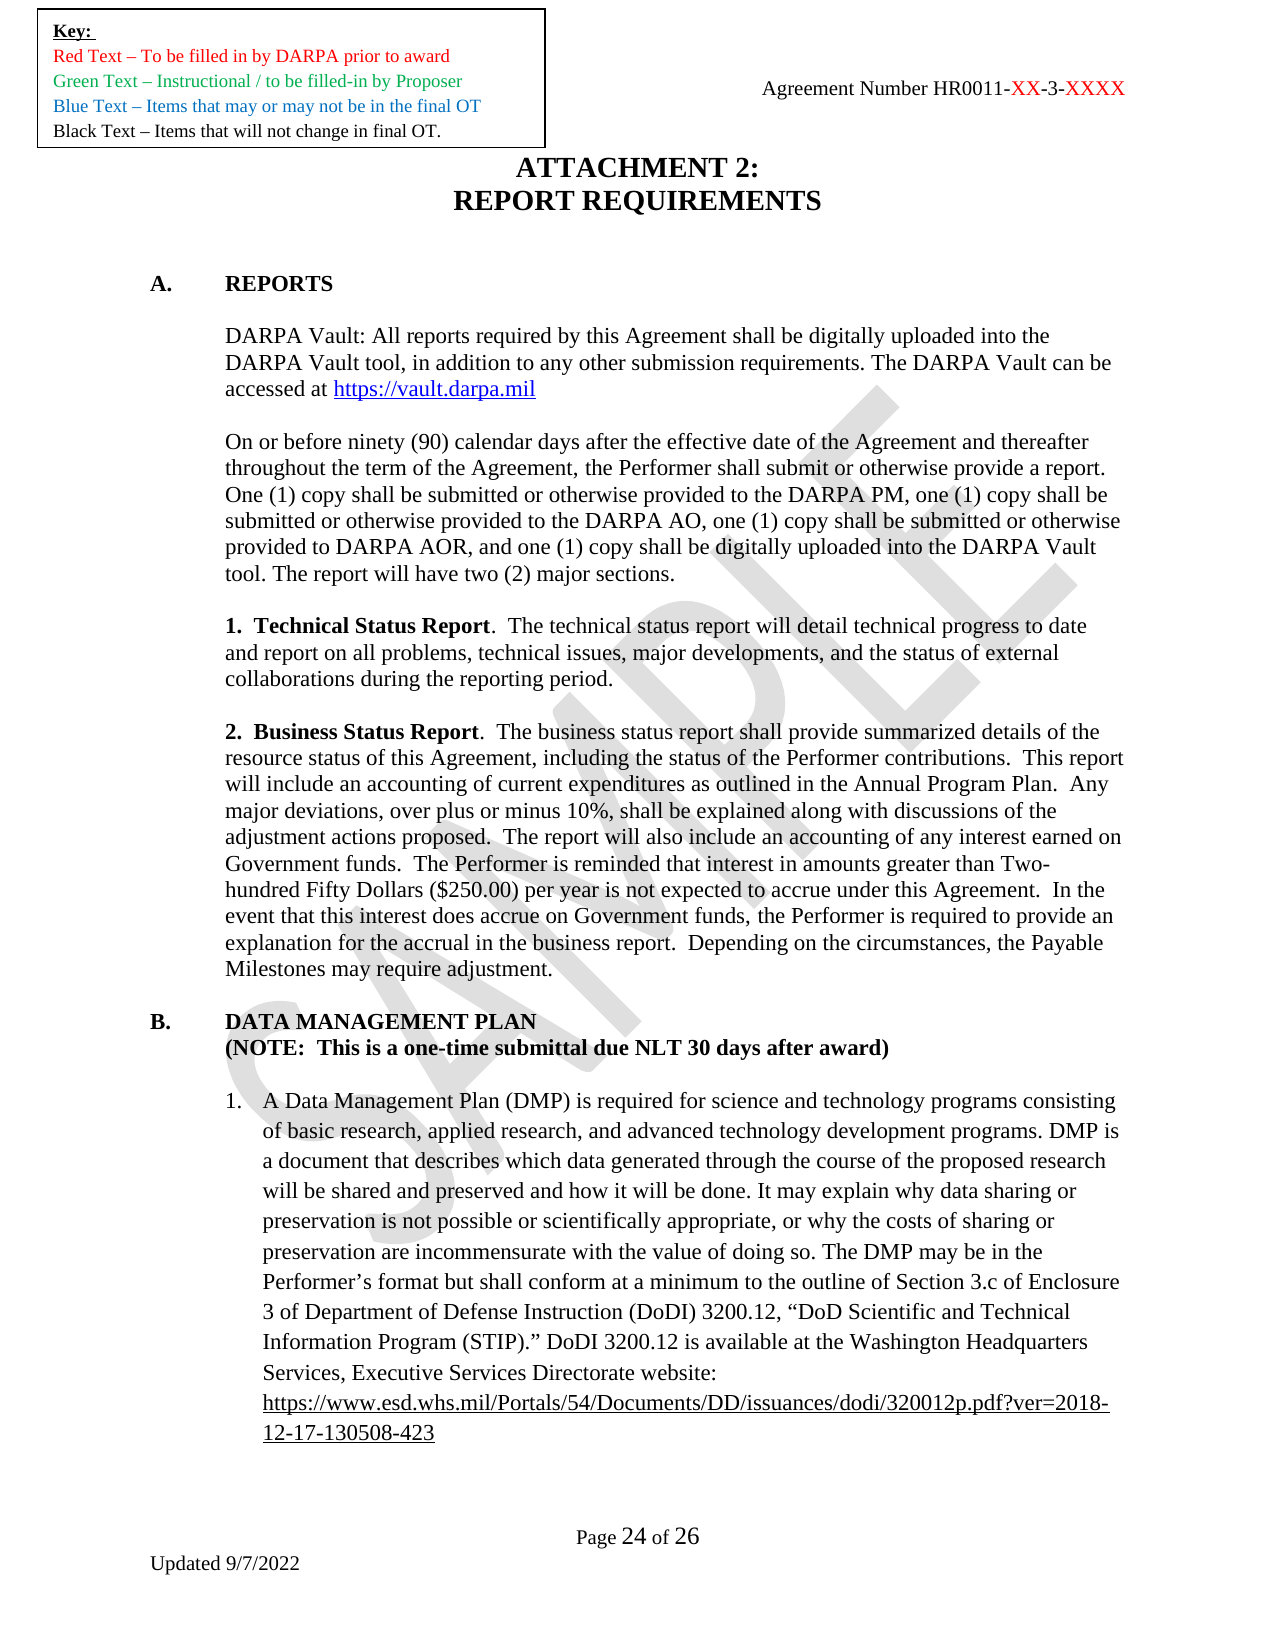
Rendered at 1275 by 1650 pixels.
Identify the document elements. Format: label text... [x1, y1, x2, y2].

text ATTACHMENT 2: [150, 150, 1125, 183]
text On or before ninety (90) calendar days after the effective date of the Agreement and thereafter throughout the term of the Agreement, the Performer shall submit or otherwise provide a report. One (1) copy shall be submitted or otherwise provided to the DARPA PM, one (1) copy shall be submitted or otherwise provided to the DARPA AO, one (1) copy shall be submitted or otherwise provided to DARPA AOR, and one (1) copy shall be digitally uploaded into the DARPA Vault tool. The report will have two (2) major sections. [225, 428, 1125, 586]
list A Data Management Plan (DMP) is required for science and technology programs consisting of basic research, applied research, and advanced technology development programs. DMP is a document that describes which data generated through the course of the proposed research will be shared and preserved and how it will be done. It may explain why data sharing or preservation is not possible or scientifically appropriate, or why the costs of sharing or preservation are incommensurate with the value of doing so. The DMP may be in the Performer’s format but shall conform at a minimum to the outline of Section 3.c of Enclosure 3 of Department of Defense Instruction (DoDI) 3200.12, “DoD Scientific and Technical Information Program (STIP).” DoDI 3200.12 is available at the Washington Headquarters Services, Executive Services Directorate website: https://www.esd.whs.mil/Portals/54/Documents/DD/issuances/dodi/320012p.pdf?ver=2018-12-17-130508-423 [225, 1087, 1125, 1445]
text DARPA Vault: All reports required by this Agreement shall be digitally uploaded into the DARPA Vault tool, in addition to any other submission requirements. The DARPA Vault can be accessed at https://vault.darpa.mil [225, 322, 1125, 402]
text REPORT REQUIREMENTS [150, 183, 1125, 217]
text 2. Business Status Report. The business status report shall provide summarized details of the resource status of this Agreement, including the status of the Performer contributions. This report will include an accounting of current expenditures as outlined in the Annual Program Plan. Any major deviations, over plus or minus 10%, shall be explained along with discussions of the adjustment actions proposed. The report will also include an accounting of any interest earned on Government funds. The Performer is reminded that interest in amounts greater than Two-hundred Fifty Dollars ($250.00) per year is not expected to accrue under this Agreement. In the event that this interest does accrue on Government funds, the Performer is required to provide an explanation for the accrual in the business report. Depending on the circumstances, the Payable Milestones may require adjustment. [225, 718, 1125, 981]
text A. REPORTS [150, 270, 1125, 296]
text (NOTE: This is a one-time submittal due NLT 30 days after award) [225, 1034, 1125, 1060]
text B. DATA MANAGEMENT PLAN [150, 1008, 1125, 1034]
text 1. Technical Status Report. The technical status report will detail technical progress to date and report on all problems, technical issues, major developments, and the status of external collaborations during the reporting period. [225, 612, 1125, 691]
